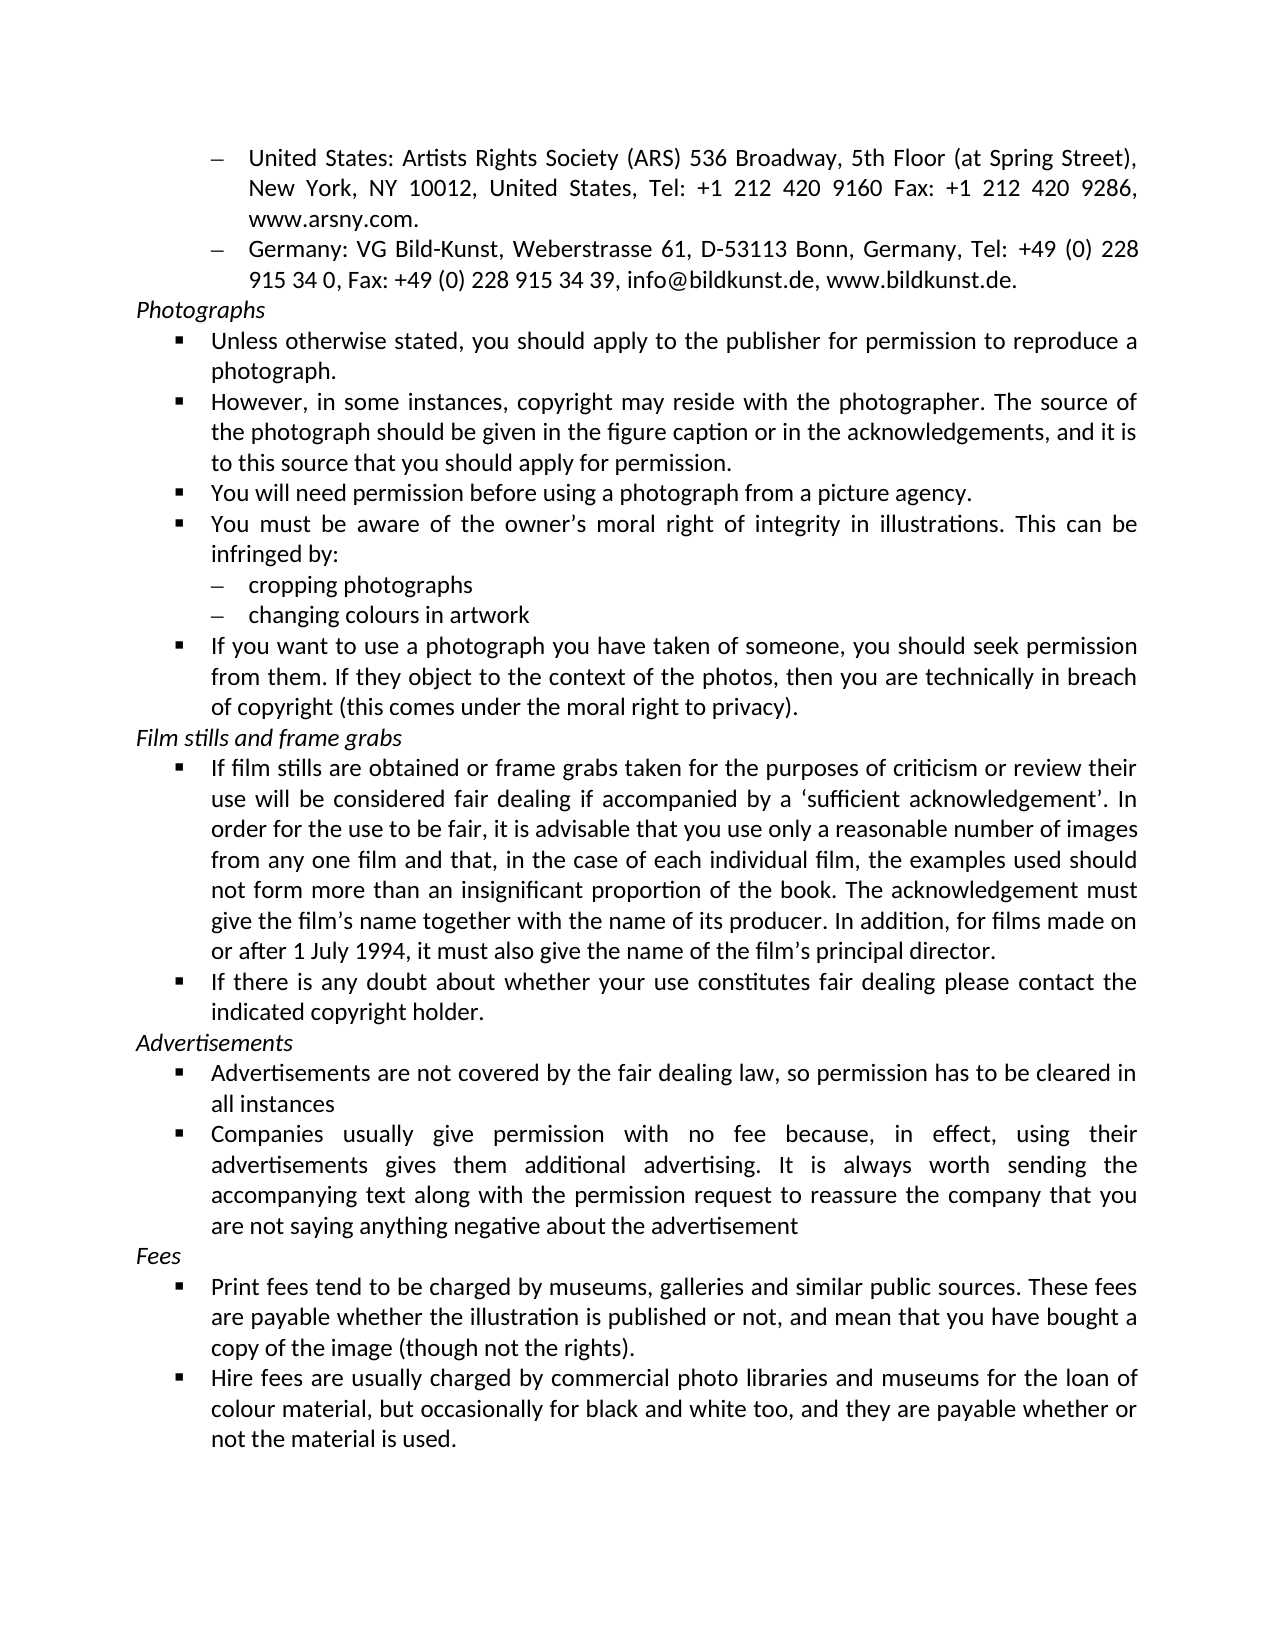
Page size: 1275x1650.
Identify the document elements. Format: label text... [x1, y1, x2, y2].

list You must be aware of the owner’s moral right of integrity in illustrations. This can be infringed by: [173, 508, 1139, 569]
list cropping photographs [211, 569, 1139, 599]
text Photographs [136, 294, 1139, 325]
list If you want to use a photograph you have taken of someone, you should seek permission from them. If they object to the context of the photos, then you are technically in breach of copyright (this comes under the moral right to privacy). [173, 630, 1139, 722]
text Film stills and frame grabs [136, 722, 1139, 752]
list Germany: VG Bild-Kunst, Weberstrasse 61, D-53113 Bonn, Germany, Tel: +49 (0) 228 915 34 0, Fax: +49 (0) 228 915 34 39, info@bildkunst.de, www.bildkunst.de. [211, 233, 1139, 294]
list Hire fees are usually charged by commercial photo libraries and museums for the loan of colour material, but occasionally for black and white too, and they are payable whether or not the material is used. [173, 1363, 1139, 1454]
list If there is any doubt about whether your use constitutes fair dealing please contact the indicated copyright holder. [173, 966, 1139, 1027]
list Advertisements are not covered by the fair dealing law, so permission has to be cleared in all instances [173, 1057, 1139, 1118]
list changing colours in artwork [211, 599, 1139, 630]
list Companies usually give permission with no fee because, in effect, using their advertisements gives them additional advertising. It is always worth sending the accompanying text along with the permission request to reassure the company that you are not saying anything negative about the advertisement [173, 1118, 1139, 1241]
list However, in some instances, copyright may reside with the photographer. The source of the photograph should be given in the figure caption or in the acknowledgements, and it is to this source that you should apply for permission. [173, 386, 1139, 477]
text Advertisements [136, 1027, 1139, 1057]
list Print fees tend to be charged by museums, galleries and similar public sources. These fees are payable whether the illustration is published or not, and mean that you have bought a copy of the image (though not the rights). [173, 1271, 1139, 1363]
list You will need permission before using a photograph from a picture agency. [173, 477, 1139, 508]
list If film stills are obtained or frame grabs taken for the purposes of criticism or review their use will be considered fair dealing if accompanied by a ‘sufficient acknowledgement’. In order for the use to be fair, it is advisable that you use only a reasonable number of images from any one film and that, in the case of each individual film, the examples used should not form more than an insignificant proportion of the book. The acknowledgement must give the film’s name together with the name of its producer. In addition, for films made on or after 1 July 1994, it must also give the name of the film’s principal director. [173, 752, 1139, 966]
list Unless otherwise stated, you should apply to the publisher for permission to reproduce a photograph. [173, 325, 1139, 386]
text Fees [136, 1241, 1139, 1271]
list United States: Artists Rights Society (ARS) 536 Broadway, 5th Floor (at Spring Street), New York, NY 10012, United States, Tel: +1 212 420 9160 Fax: +1 212 420 9286, www.arsny.com. [211, 142, 1139, 233]
